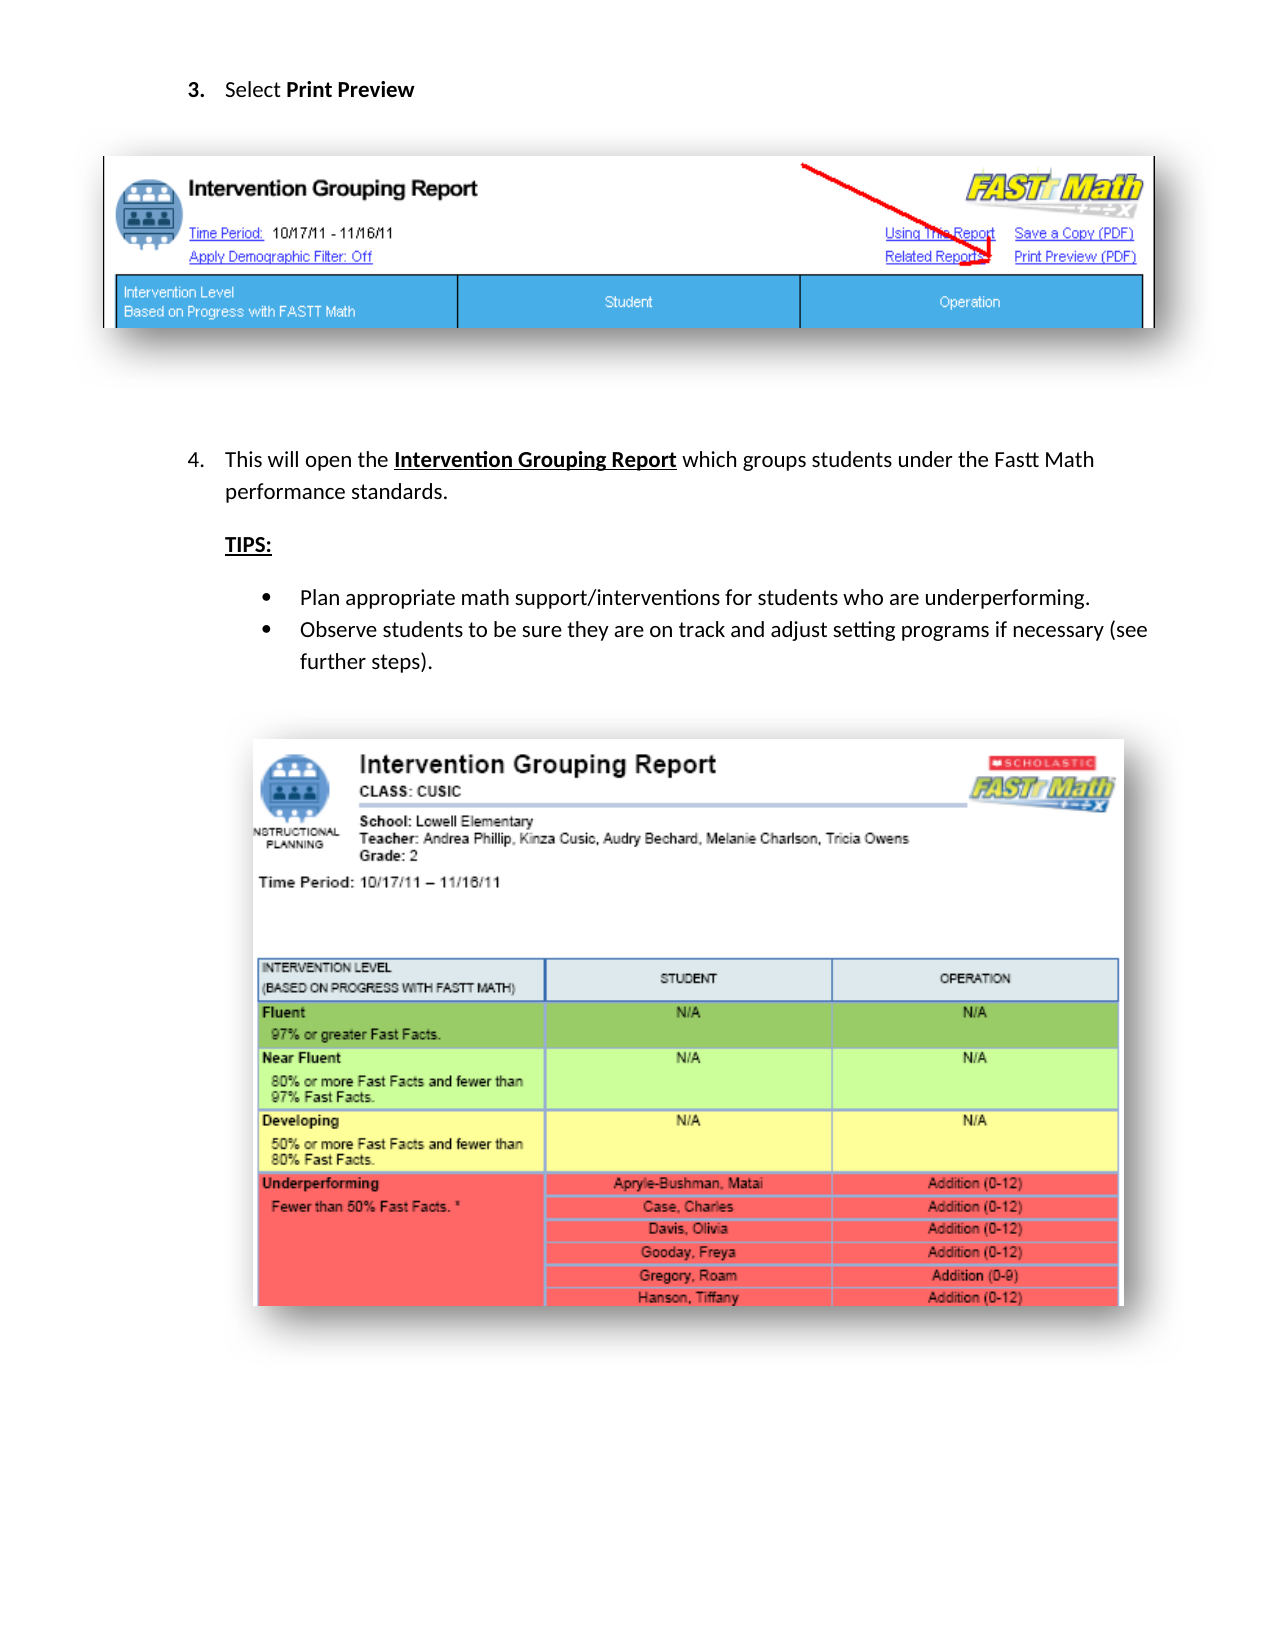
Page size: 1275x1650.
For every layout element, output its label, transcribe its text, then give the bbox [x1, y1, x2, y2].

picture [103, 156, 1155, 328]
list Select Print Preview [187, 75, 1200, 103]
text TIPS: [150, 530, 1200, 558]
list Plan appropriate math support/interventions for students who are underperforming. [262, 583, 1200, 611]
picture [253, 739, 1124, 1306]
list This will open the Intervention Grouping Report which groups students under the Fastt Math performance standards. [187, 445, 1200, 505]
list Observe students to be sure they are on track and adjust setting programs if necessary (see further steps). [262, 615, 1200, 675]
